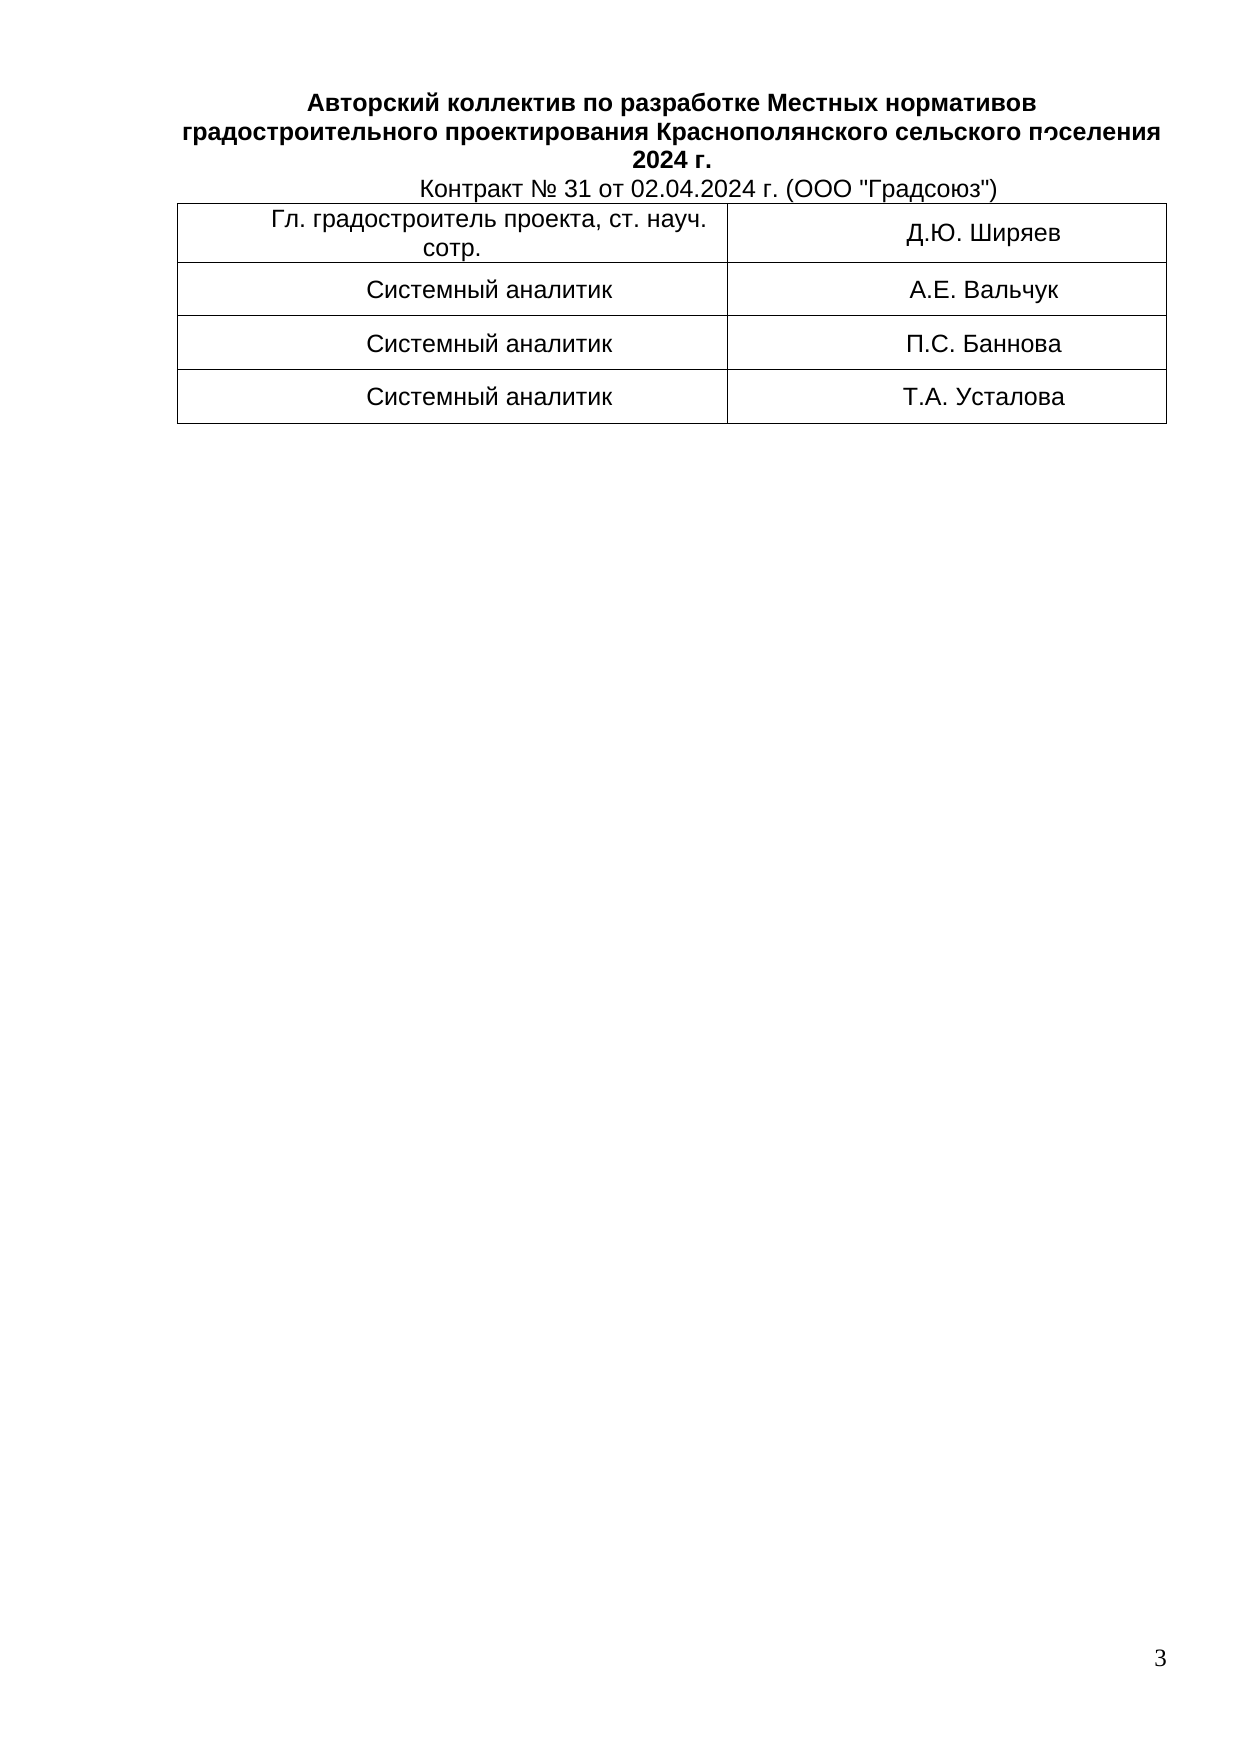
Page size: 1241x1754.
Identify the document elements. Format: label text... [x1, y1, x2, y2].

table_cell Т.А. Усталова [728, 370, 1166, 423]
table_cell Системный аналитик [178, 370, 727, 423]
text Контракт № 31 от 02.04.2024 г. (ООО "Градсоюз") [177, 174, 1167, 203]
table_header Гл. градостроитель проекта, ст. науч. сотр. [178, 204, 727, 262]
table_cell Системный аналитик [178, 263, 727, 315]
table_cell Системный аналитик [178, 316, 727, 369]
table_cell П.С. Баннова [728, 316, 1166, 369]
text Авторский коллектив по разработке Местных нормативов градостроительного проектирования Краснополянского сельского поселения 2024 г. [177, 88, 1167, 174]
table_cell А.Е. Вальчук [728, 263, 1166, 315]
table_header Д.Ю. Ширяев [728, 204, 1166, 262]
